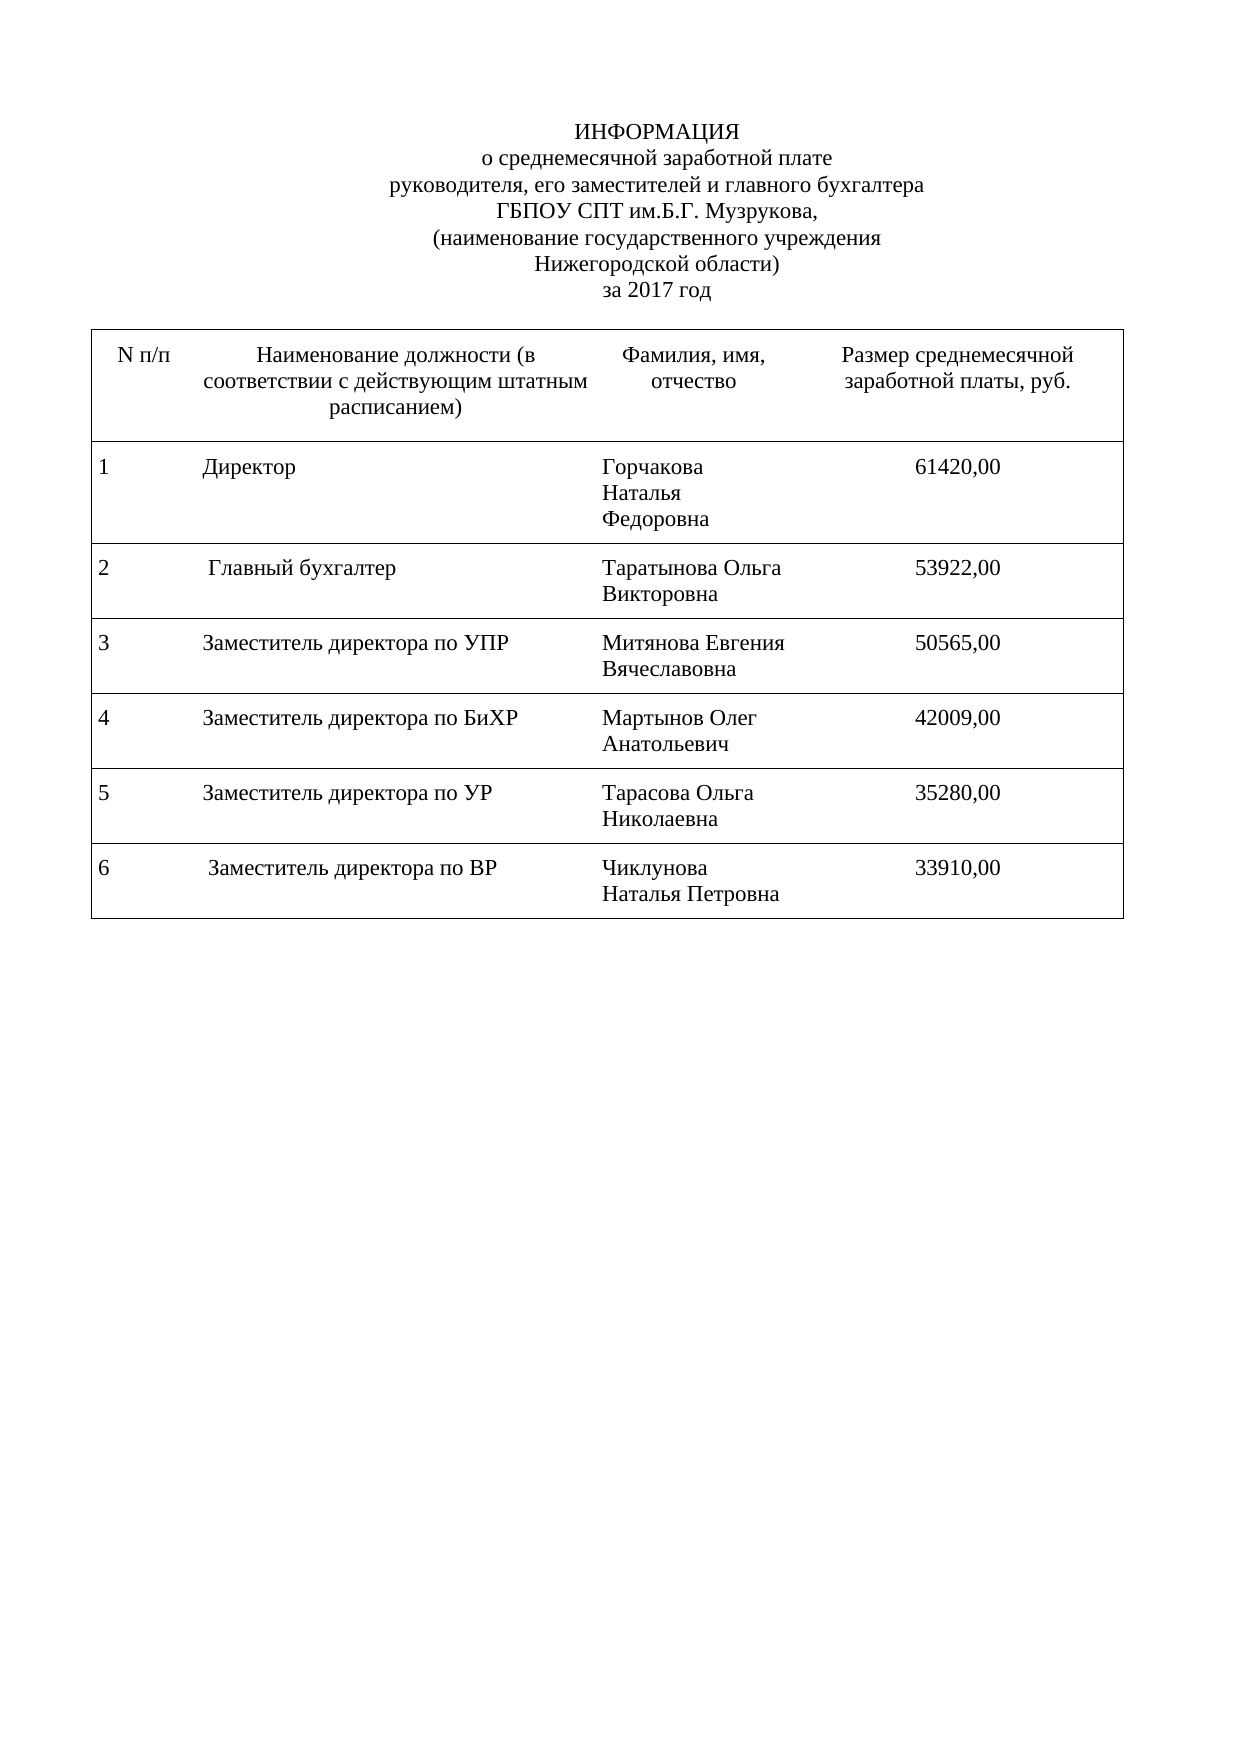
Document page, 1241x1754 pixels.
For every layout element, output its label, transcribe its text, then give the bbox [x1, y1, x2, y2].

table_cell Мартынов Олег Анатольевич [595, 694, 792, 767]
table_cell 4 [92, 694, 196, 767]
table_cell 35280,00 [792, 769, 1123, 842]
table_header Фамилия, имя, отчество [595, 330, 792, 441]
table_cell 33910,00 [792, 844, 1123, 917]
table_cell 50565,00 [792, 619, 1123, 692]
table_cell 2 [92, 544, 196, 617]
table_header N п/п [92, 330, 196, 441]
table_cell Заместитель директора по УР [196, 769, 595, 842]
table_cell Заместитель директора по БиХР [196, 694, 595, 767]
text за 2017 год [148, 276, 1166, 303]
table_cell Директор [196, 442, 595, 542]
table_cell Главный бухгалтер [196, 544, 595, 617]
text Нижегородской области) [148, 250, 1166, 276]
table_cell 61420,00 [792, 442, 1123, 542]
table_header Наименование должности (в соответствии с действующим штатным расписанием) [196, 330, 595, 441]
text ИНФОРМАЦИЯ [148, 118, 1166, 144]
table_cell Чиклунова Наталья Петровна [595, 844, 792, 917]
table_cell Горчакова Наталья Федоровна [595, 442, 792, 542]
text ГБПОУ СПТ им.Б.Г. Музрукова, [148, 197, 1166, 223]
table_cell 1 [92, 442, 196, 542]
table_cell 5 [92, 769, 196, 842]
text (наименование государственного учреждения [148, 223, 1166, 250]
table_cell Митянова Евгения Вячеславовна [595, 619, 792, 692]
text руководителя, его заместителей и главного бухгалтера [148, 171, 1166, 197]
table_cell Тарасова Ольга Николаевна [595, 769, 792, 842]
table_cell Заместитель директора по УПР [196, 619, 595, 692]
table_cell 3 [92, 619, 196, 692]
table_header Размер среднемесячной заработной платы, руб. [792, 330, 1123, 441]
table_cell 42009,00 [792, 694, 1123, 767]
table_cell Таратынова Ольга Викторовна [595, 544, 792, 617]
table_cell 53922,00 [792, 544, 1123, 617]
table_cell Заместитель директора по ВР [196, 844, 595, 917]
table_cell 6 [92, 844, 196, 917]
text о среднемесячной заработной плате [148, 144, 1166, 171]
